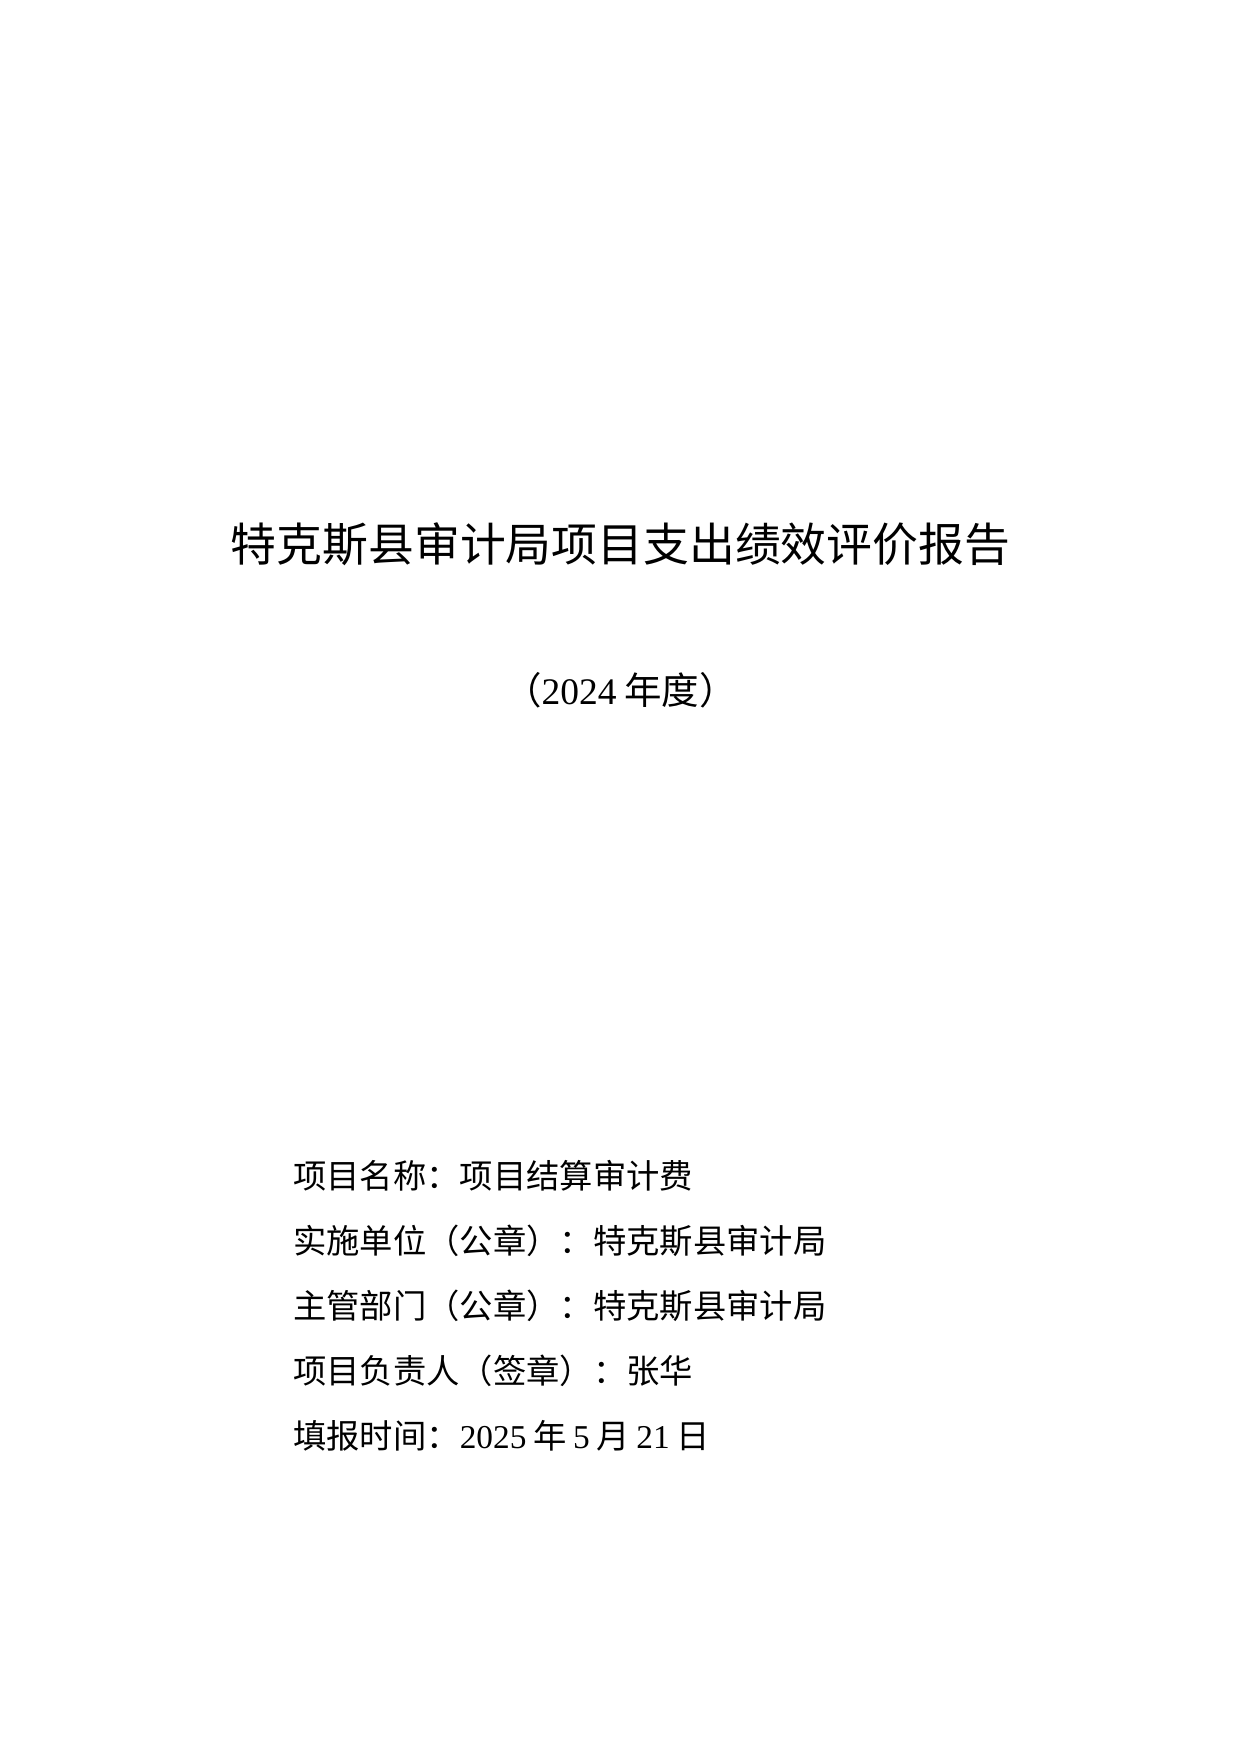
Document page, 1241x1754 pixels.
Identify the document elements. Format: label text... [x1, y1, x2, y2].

text 填报时间：2025年5月21日 [159, 1402, 1081, 1467]
text 主管部门（公章）：特克斯县审计局 [159, 1272, 1081, 1337]
text 特克斯县审计局项目支出绩效评价报告 [159, 493, 1081, 590]
text 项目负责人（签章）：张华 [159, 1337, 1081, 1402]
text 项目名称：项目结算审计费 [159, 1142, 1081, 1207]
text 实施单位（公章）：特克斯县审计局 [159, 1207, 1081, 1272]
text （2024年度） [159, 655, 1081, 720]
